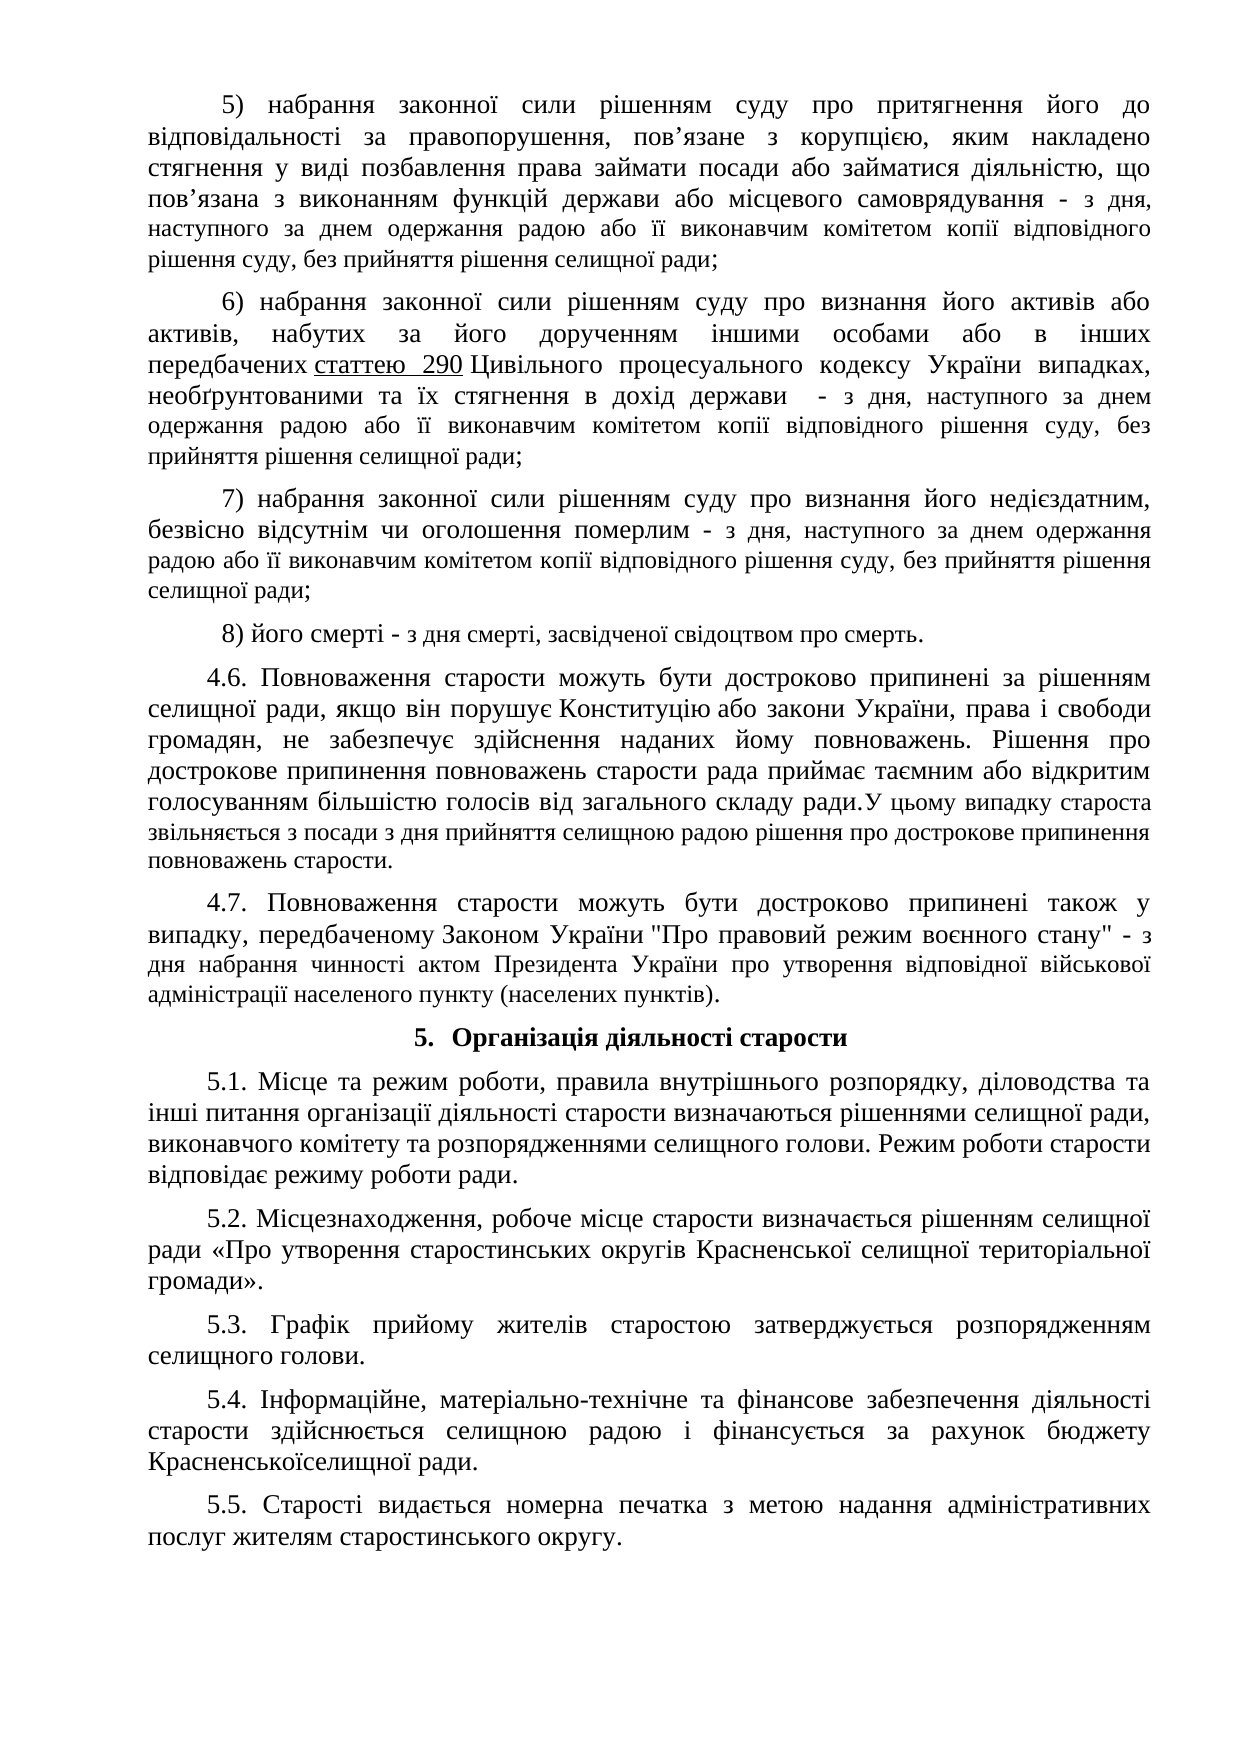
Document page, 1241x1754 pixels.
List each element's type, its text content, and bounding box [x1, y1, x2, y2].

text 7) набрання законної сили рішенням суду про визнання його недієздатним, безвісно відсутнім чи оголошення померлим - з дня, наступного за днем одержання радою або її виконавчим комітетом копії відповідного рішення суду, без прийняття рішення селищної ради; [148, 482, 1152, 605]
text 5.2. Місцезнаходження, робоче місце старости визначається рішенням селищної ради «Про утворення старостинських округів Красненської селищної територіальної громади». [148, 1202, 1152, 1295]
text 4.6. Повноваження старости можуть бути достроково припинені за рішенням селищної ради, якщо він порушує Конституцію або закони України, права і свободи громадян, не забезпечує здійснення наданих йому повноважень. Рішення про дострокове припинення повноважень старости рада приймає таємним або відкритим голосуванням більшістю голосів від загального складу ради.У цьому випадку староста звільняється з посади з дня прийняття селищною радою рішення про дострокове припинення повноважень старости. [148, 661, 1152, 874]
list Організація діяльності старости [110, 1021, 1152, 1052]
text 5.3. Графік прийому жителів старостою затверджується розпорядженням селищного голови. [148, 1308, 1152, 1370]
text 5.4. Інформаційне, матеріально-технічне та фінансове забезпечення діяльності старости здійснюється селищною радою і фінансується за рахунок бюджету Красненськоїселищної ради. [148, 1383, 1152, 1476]
text 5.5. Старості видається номерна печатка з метою надання адміністративних послуг жителям старостинського округу. [148, 1489, 1152, 1551]
text 8) його смерті - з дня смерті, засвідченої свідоцтвом про смерть. [148, 617, 1152, 648]
text 5) набрання законної сили рішенням суду про притягнення його до відповідальності за правопорушення, пов’язане з корупцією, яким накладено стягнення у виді позбавлення права займати посади або займатися діяльністю, що пов’язана з виконанням функцій держави або місцевого самоврядування - з дня, наступного за днем одержання радою або її виконавчим комітетом копії відповідного рішення суду, без прийняття рішення селищної ради; [148, 88, 1152, 273]
text 5.1. Місце та режим роботи, правила внутрішнього розпорядку, діловодства та інші питання організації діяльності старости визначаються рішеннями селищної ради, виконавчого комітету та розпорядженнями селищного голови. Режим роботи старости відповідає режиму роботи ради. [148, 1065, 1152, 1189]
text 4.7. Повноваження старости можуть бути достроково припинені також у випадку, передбаченому Законом України "Про правовий режим воєнного стану" - з дня набрання чинності актом Президента України про утворення відповідної військової адміністрації населеного пункту (населених пунктів). [148, 887, 1152, 1009]
text 6) набрання законної сили рішенням суду про визнання його активів або активів, набутих за його дорученням іншими особами або в інших передбачених статтею 290 Цивільного процесуального кодексу України випадках, необґрунтованими та їх стягнення в дохід держави - з дня, наступного за днем одержання радою або її виконавчим комітетом копії відповідного рішення суду, без прийняття рішення селищної ради; [148, 286, 1152, 470]
